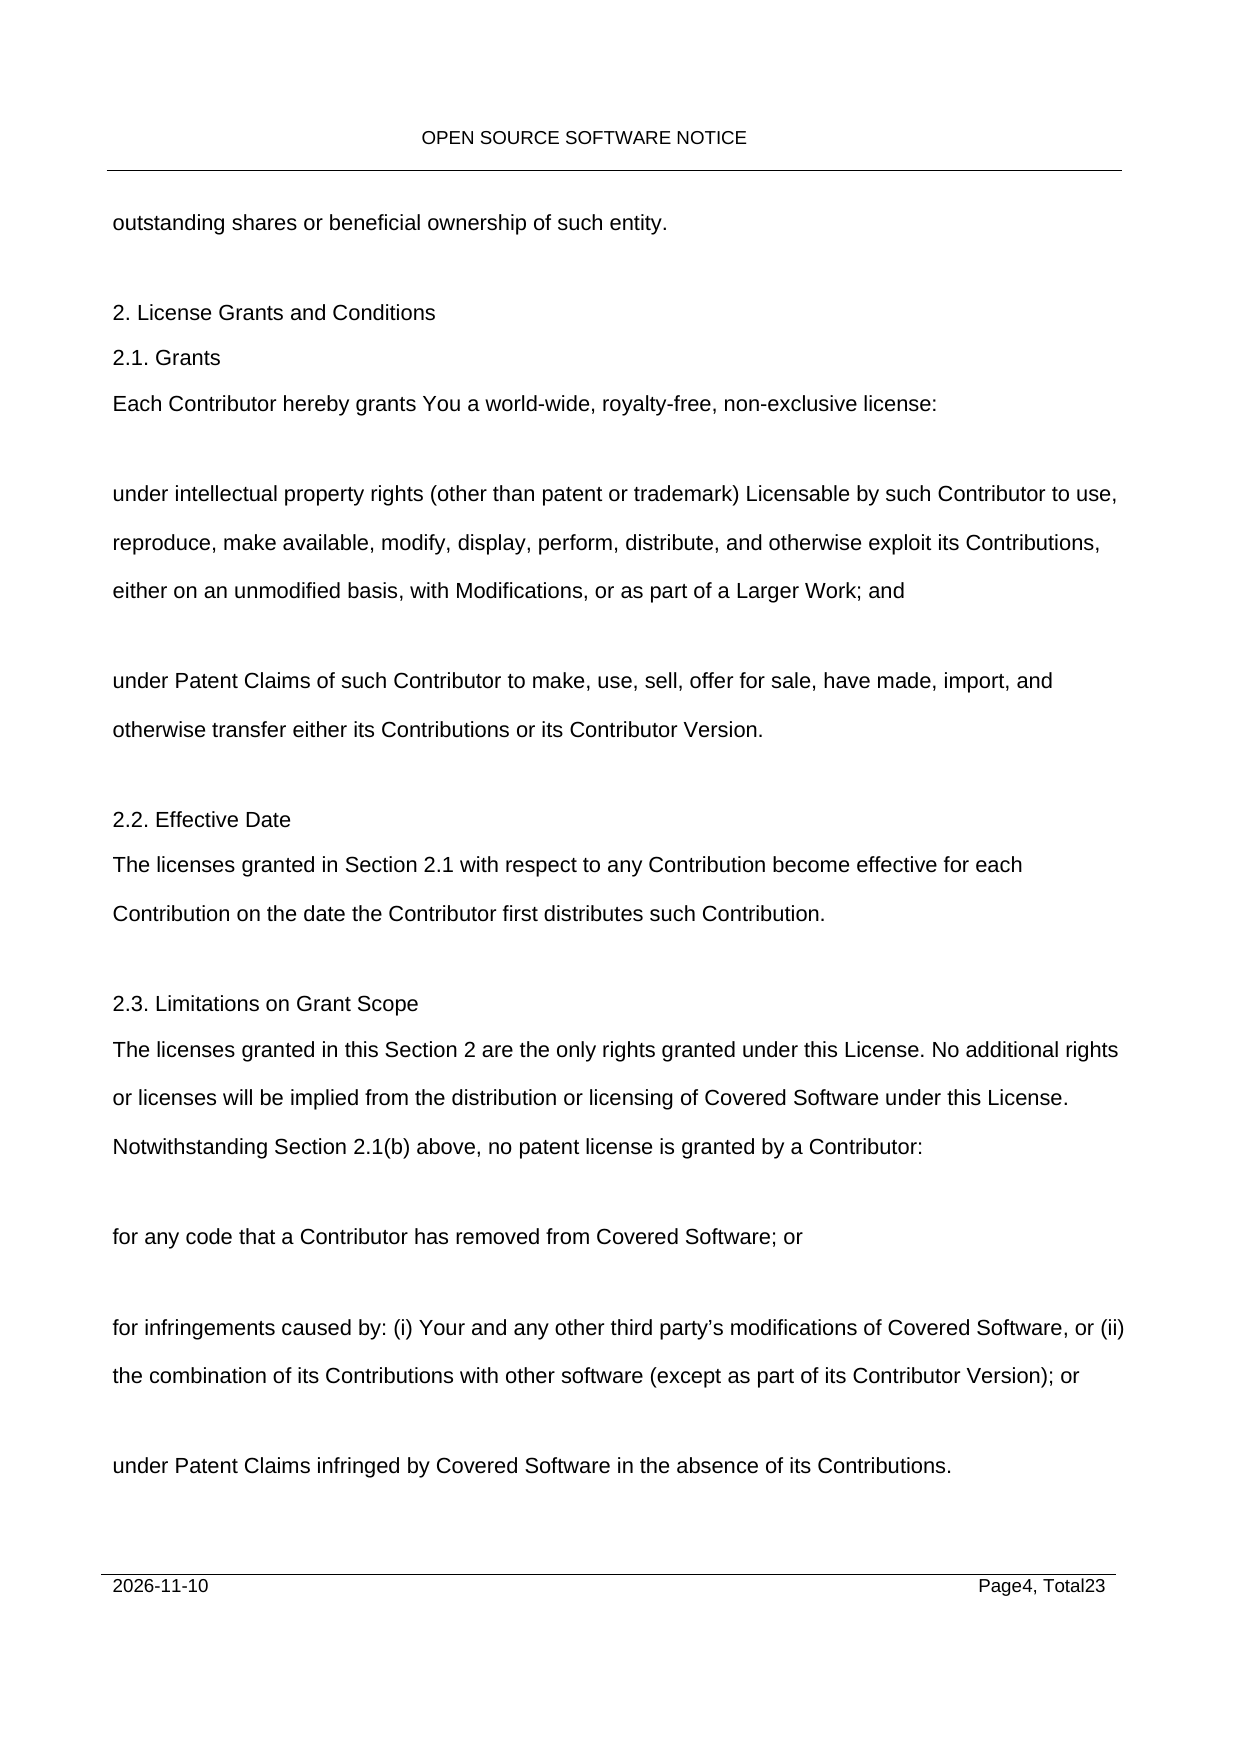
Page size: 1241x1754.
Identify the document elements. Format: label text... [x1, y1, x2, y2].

text under intellectual property rights (other than patent or trademark) Licensable by such Contributor to use, reproduce, make available, modify, display, perform, distribute, and otherwise exploit its Contributions, either on an unmodified basis, with Modifications, or as part of a Larger Work; and [112, 477, 1128, 607]
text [112, 206, 1128, 239]
text The licenses granted in Section 2.1 with respect to any Contribution become effective for each Contribution on the date the Contributor first distributes such Contribution. [112, 849, 1128, 930]
text The licenses granted in this Section 2 are the only rights granted under this License. No additional rights or licenses will be implied from the distribution or licensing of Covered Software under this License. Notwithstanding Section 2.1(b) above, no patent license is granted by a Contributor: [112, 1033, 1128, 1163]
text 2.3. Limitations on Grant Scope [112, 988, 1128, 1020]
text under Patent Claims of such Contributor to make, use, sell, offer for sale, have made, import, and otherwise transfer either its Contributions or its Contributor Version. [112, 665, 1128, 746]
text for any code that a Contributor has removed from Covered Software; or [112, 1221, 1128, 1253]
text 2.2. Effective Date [112, 804, 1128, 836]
text 2. License Grants and Conditions [112, 297, 1128, 329]
text 2.1. Grants [112, 342, 1128, 374]
text for infringements caused by: (i) Your and any other third party’s modifications of Covered Software, or (ii) the combination of its Contributions with other software (except as part of its Contributor Version); or [112, 1311, 1128, 1392]
text under Patent Claims infringed by Covered Software in the absence of its Contributions. [112, 1450, 1128, 1482]
text Each Contributor hereby grants You a world-wide, royalty-free, non-exclusive license: [112, 387, 1128, 419]
